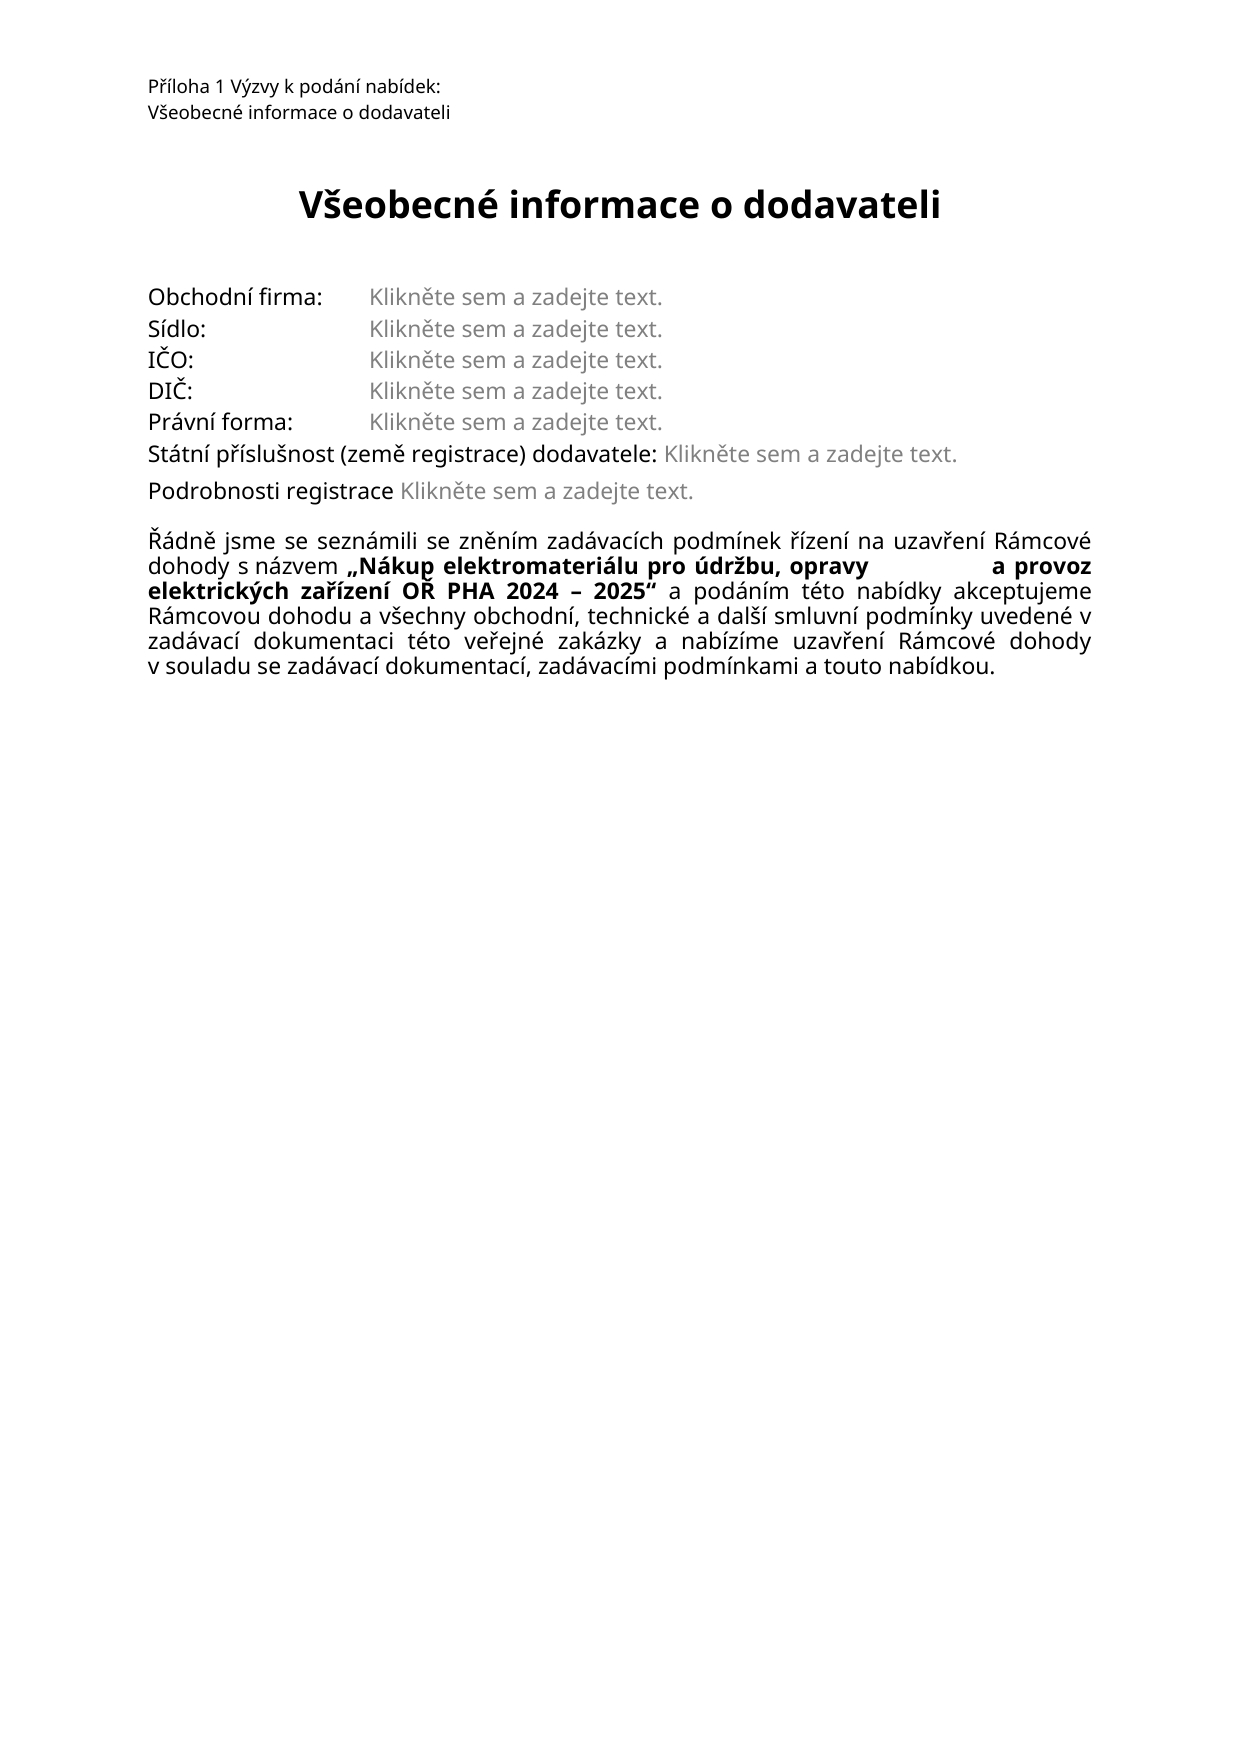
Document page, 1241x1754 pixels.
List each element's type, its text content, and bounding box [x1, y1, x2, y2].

text Obchodní firma: [148, 286, 1093, 311]
text Právní forma: [148, 411, 1093, 436]
text Sídlo: [148, 317, 1093, 342]
text IČO: [148, 348, 1093, 373]
text Podrobnosti registrace [148, 479, 1093, 504]
text DIČ: [148, 379, 1093, 404]
title Všeobecné informace o dodavateli [148, 178, 1093, 229]
text Státní příslušnost (země registrace) dodavatele: [148, 442, 1093, 467]
text Řádně jsme se seznámili se zněním zadávacích podmínek řízení na uzavření Rámcové dohody s názvem „Nákup elektromateriálu pro údržbu, opravy a provoz elektrických zařízení OŘ PHA 2024 – 2025“ a podáním této nabídky akceptujeme Rámcovou dohodu a všechny obchodní, technické a další smluvní podmínky uvedené v zadávací dokumentaci této veřejné zakázky a nabízíme uzavření Rámcové dohody v souladu se zadávací dokumentací, zadávacími podmínkami a touto nabídkou. [148, 529, 1093, 679]
